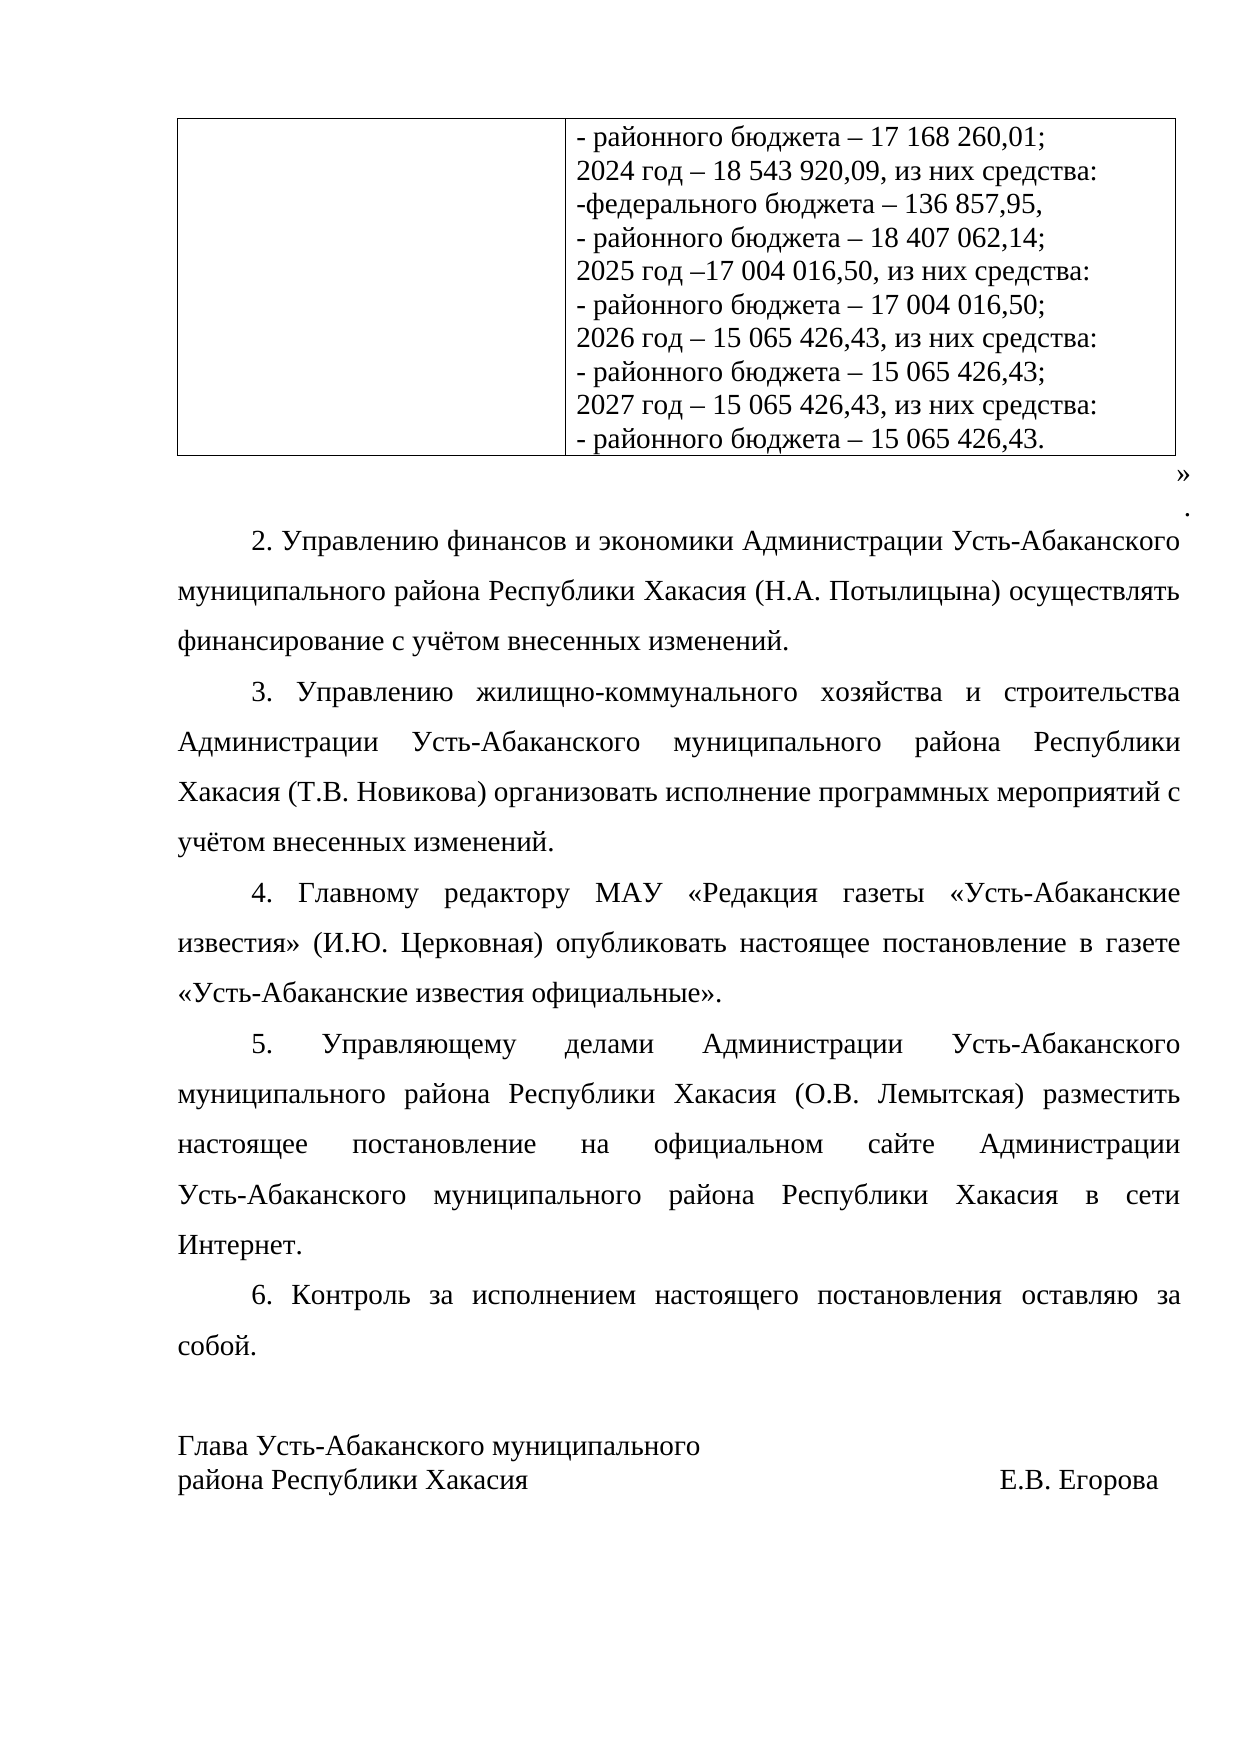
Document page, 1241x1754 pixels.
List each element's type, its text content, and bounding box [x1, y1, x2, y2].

text 6. Контроль за исполнением настоящего постановления оставляю за собой. [177, 1277, 1181, 1361]
text 5. Управляющему делами Администрации Усть-Абаканского муниципального района Республики Хакасия (О.В. Лемытская) разместить настоящее постановление на официальном сайте Администрации Усть-Абаканского муниципального района Республики Хакасия в сети Интернет. [177, 1026, 1181, 1261]
text 2. Управлению финансов и экономики Администрации Усть-Абаканского муниципального района Республики Хакасия (Н.А. Потылицына) осуществлять финансирование с учётом внесенных изменений. [177, 523, 1181, 657]
table_header Е.В. Егорова [801, 1428, 1170, 1495]
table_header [566, 119, 1175, 454]
text ». [177, 456, 1191, 523]
text 4. Главному редактору МАУ «Редакция газеты «Усть-Абаканские известия» (И.Ю. Церковная) опубликовать настоящее постановление в газете «Усть-Абаканские известия официальные». [177, 875, 1181, 1009]
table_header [178, 119, 565, 454]
table_header Глава Усть-Абаканского муниципального района Республики Хакасия [166, 1428, 801, 1495]
text 3. Управлению жилищно-коммунального хозяйства и строительства Администрации Усть-Абаканского муниципального района Республики Хакасия (Т.В. Новикова) организовать исполнение программных мероприятий с учётом внесенных изменений. [177, 674, 1181, 858]
